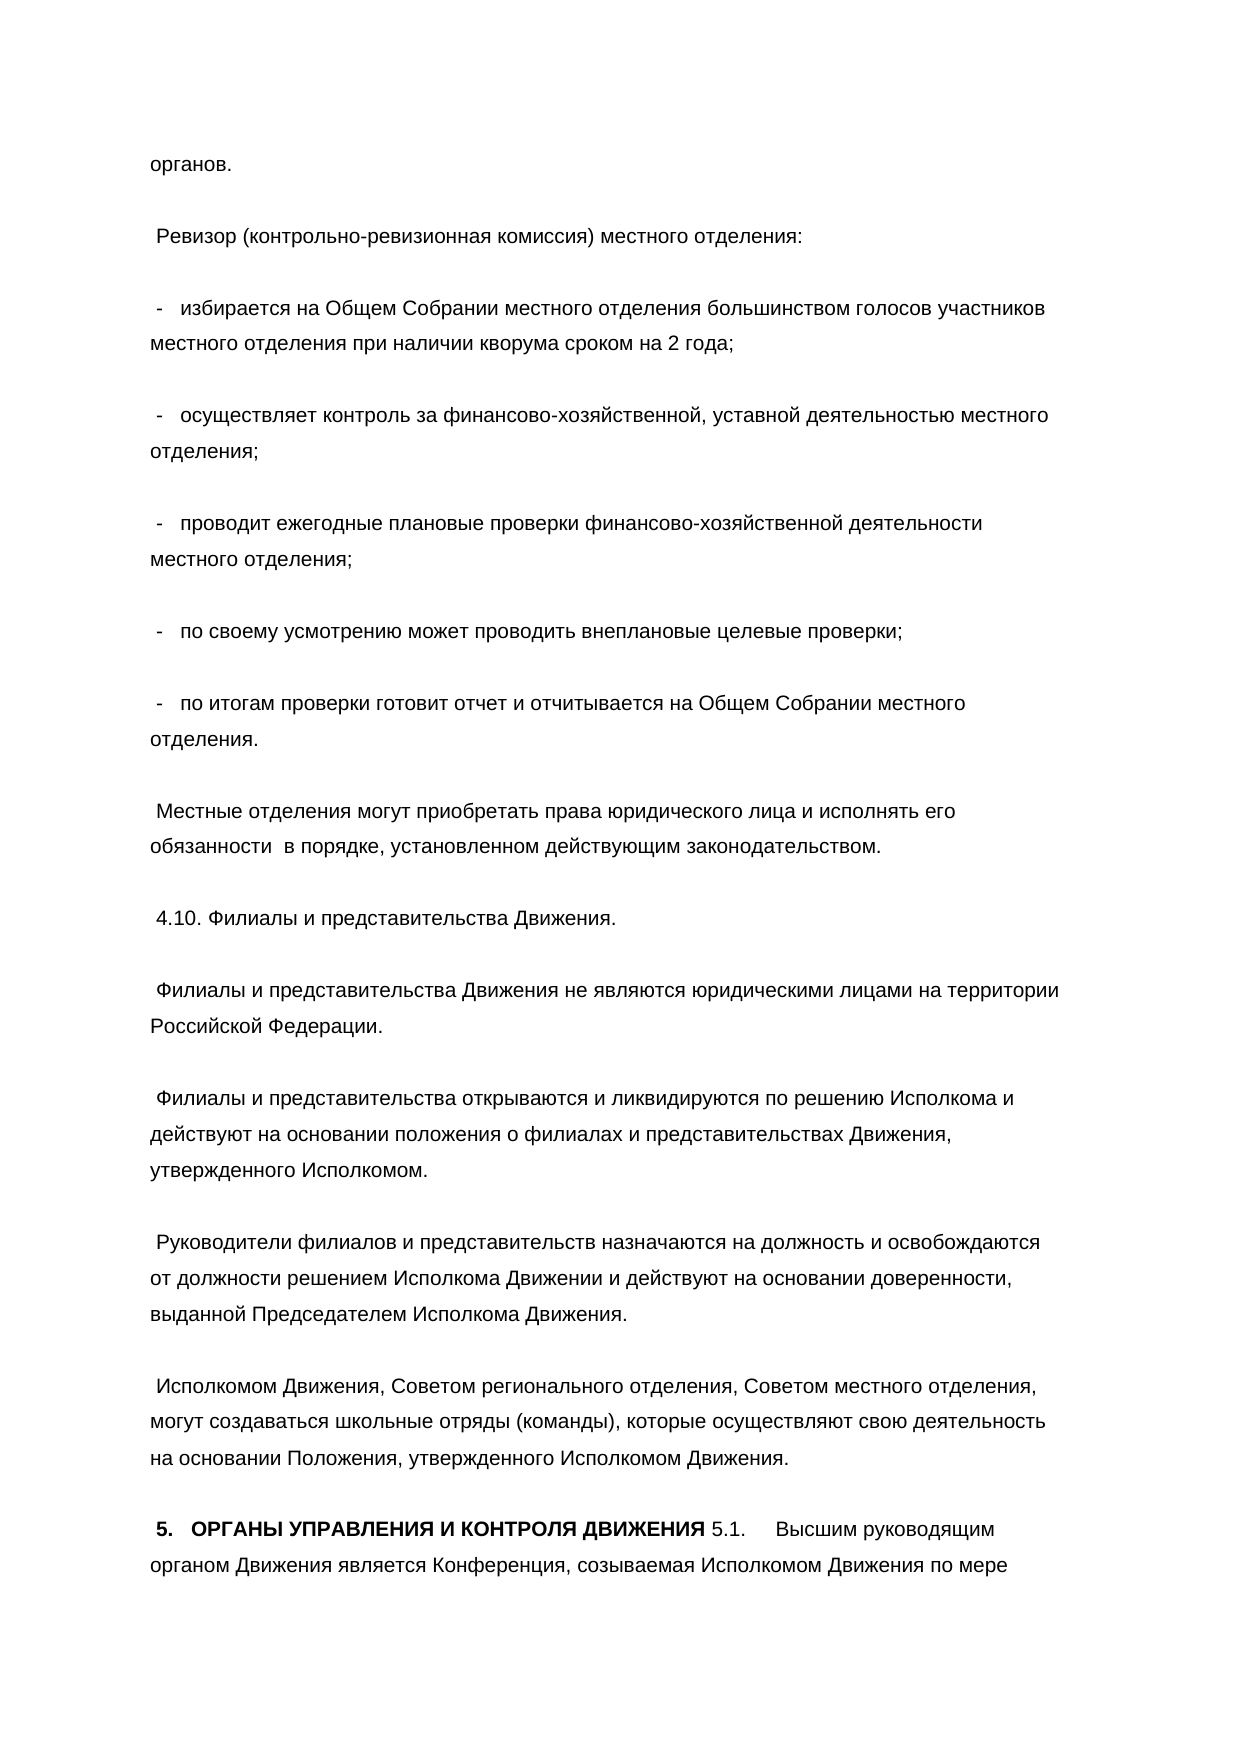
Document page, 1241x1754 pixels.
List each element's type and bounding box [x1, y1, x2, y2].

table_cell [140, 150, 1078, 1577]
